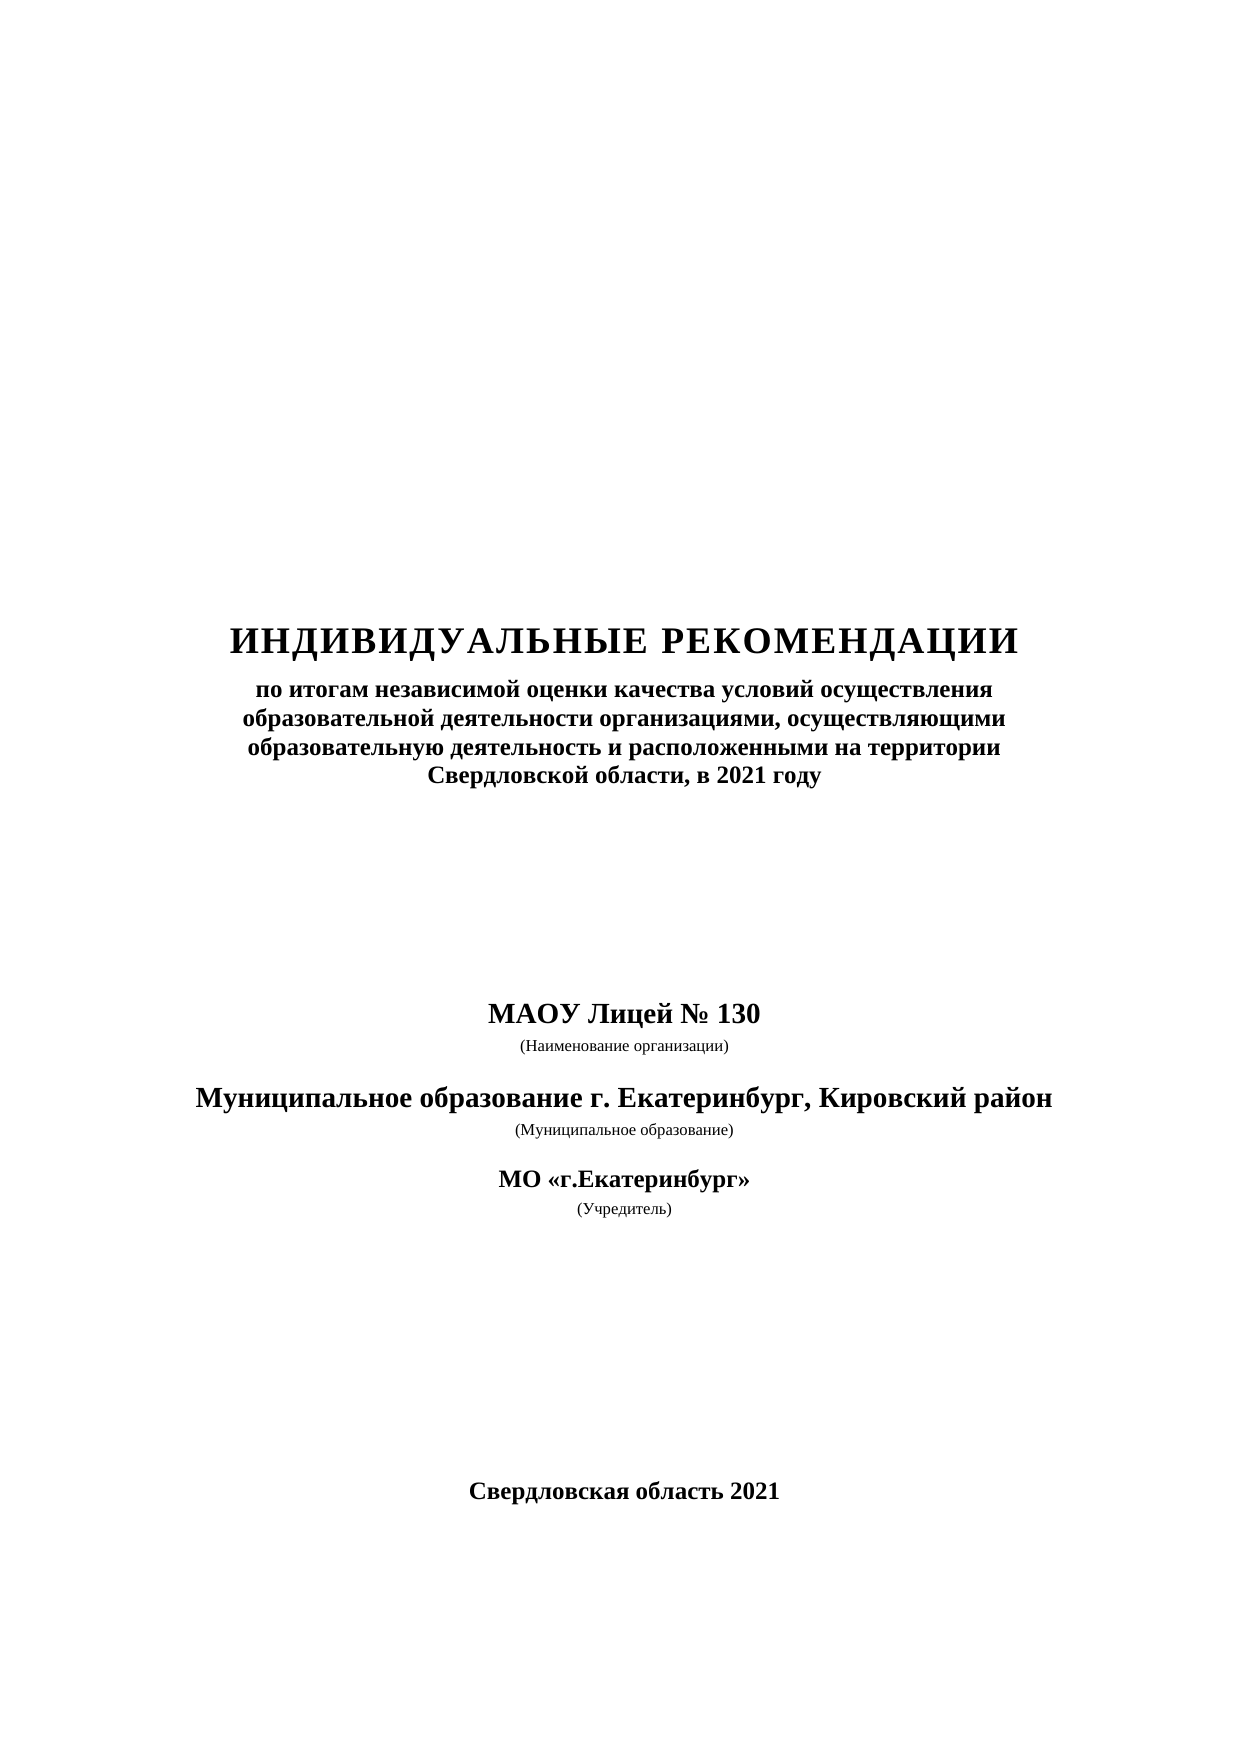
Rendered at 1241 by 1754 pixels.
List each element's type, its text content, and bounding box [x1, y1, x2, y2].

text МО «г.Екатеринбург» [177, 1164, 1071, 1193]
text (Муниципальное образование) [177, 1120, 1071, 1139]
text Свердловская область 2021 [177, 1476, 1071, 1505]
text по итогам независимой оценки качества условий осуществления образовательной деятельности организациями, осуществляющими образовательную деятельность и расположенными на территории Свердловской области, в 2021 году [177, 674, 1071, 789]
text (Наименование организации) [177, 1036, 1071, 1055]
text (Учредитель) [177, 1199, 1071, 1218]
text МАОУ Лицей № 130 [177, 996, 1071, 1030]
text Муниципальное образование г. Екатеринбург, Кировский район [177, 1080, 1071, 1114]
text ИНДИВИДУАЛЬНЫЕ РЕКОМЕНДАЦИИ [177, 619, 1071, 662]
